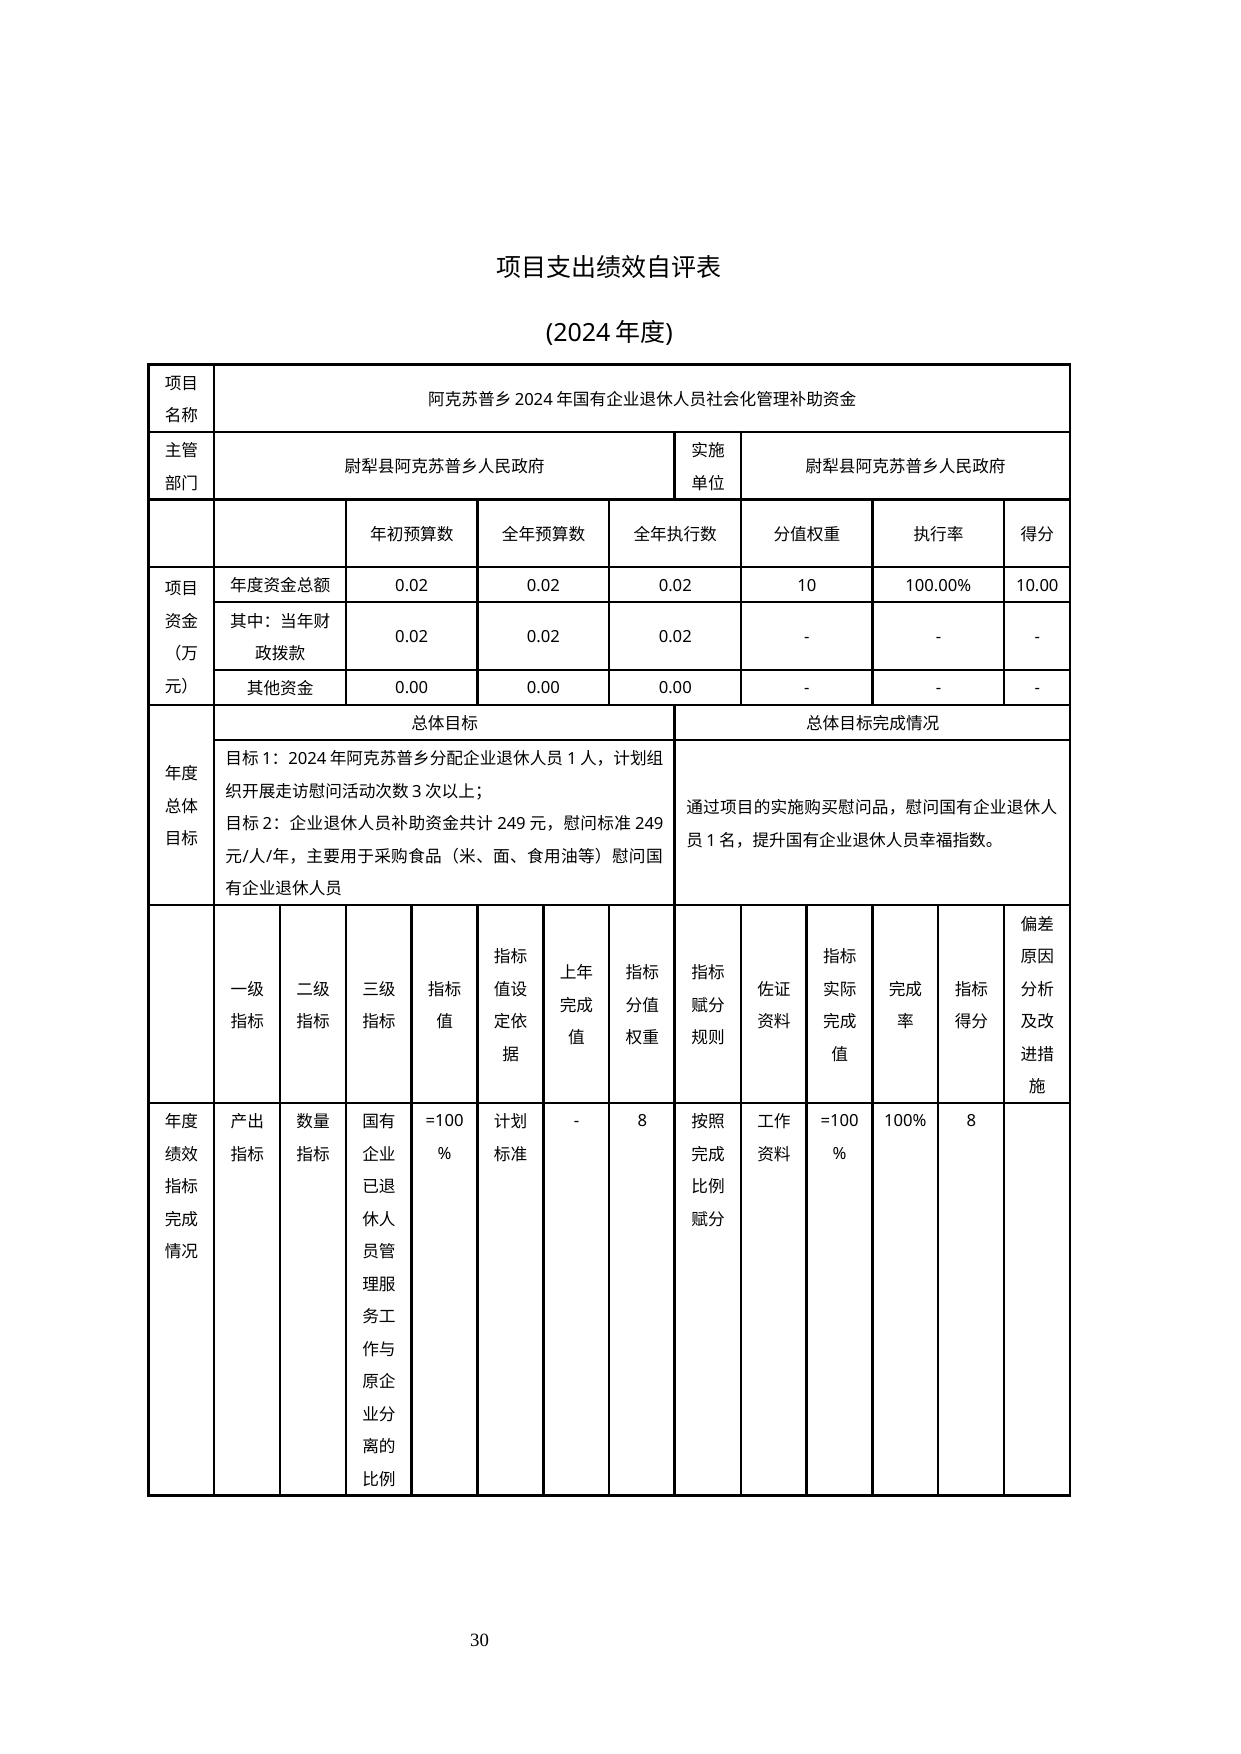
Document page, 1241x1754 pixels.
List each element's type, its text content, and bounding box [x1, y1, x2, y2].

table_cell 执行率 [874, 501, 1003, 566]
table_cell 指标得分 [939, 906, 1003, 1101]
table_cell 0.02 [479, 603, 608, 668]
table_cell 偏差原因分析及改进措施 [1005, 906, 1069, 1101]
table_cell - [874, 603, 1003, 668]
table_cell 0.02 [347, 603, 476, 668]
table_cell =100% [808, 1104, 871, 1494]
table_cell 指标赋分规则 [676, 906, 740, 1101]
table_cell 年度绩效指标完成情况 [150, 1104, 213, 1494]
table_cell 指标分值权重 [610, 906, 673, 1101]
table_cell 得分 [1005, 501, 1069, 566]
table_cell 计划标准 [479, 1104, 542, 1494]
table_cell 佐证资料 [742, 906, 805, 1101]
table_cell 8 [939, 1104, 1003, 1494]
table_cell 三级指标 [347, 906, 410, 1101]
table_cell 总体目标完成情况 [676, 706, 1069, 739]
table_cell - [874, 671, 1003, 703]
table_cell 尉犁县阿克苏普乡人民政府 [742, 433, 1069, 498]
table_cell 按照完成比例赋分 [676, 1104, 740, 1494]
table_cell (2024年度) [148, 298, 1070, 363]
table_cell 全年预算数 [479, 501, 608, 566]
table_cell 100% [874, 1104, 937, 1494]
table_cell 数量指标 [281, 1104, 345, 1494]
table_cell 0.00 [610, 671, 740, 703]
table_cell - [1005, 603, 1069, 668]
table_cell 主管部门 [150, 433, 213, 498]
table_cell 0.00 [479, 671, 608, 703]
table_cell 0.02 [347, 568, 476, 601]
table_cell 二级指标 [281, 906, 345, 1101]
table_cell 通过项目的实施购买慰问品，慰问国有企业退休人员1名，提升国有企业退休人员幸福指数。 [676, 741, 1069, 904]
table_cell 年度资金总额 [215, 568, 345, 601]
table_cell - [742, 671, 871, 703]
table_cell 目标1：2024年阿克苏普乡分配企业退休人员1人，计划组织开展走访慰问活动次数3次以上； 目标2：企业退休人员补助资金共计249元，慰问标准249元/人/年，主要用于采购食品（米、面、食用油等）慰问国有企业退休人员 [215, 741, 673, 904]
table_cell 指标值 [413, 906, 476, 1101]
table_cell - [545, 1104, 608, 1494]
table_cell 国有企业已退休人员管理服务工作与原企业分离的比例 [347, 1104, 410, 1494]
table_cell 完成率 [874, 906, 937, 1101]
table_cell [150, 906, 213, 1101]
table_cell 上年完成值 [545, 906, 608, 1101]
table_cell [1005, 1104, 1069, 1494]
table_cell 分值权重 [742, 501, 871, 566]
table_cell [150, 501, 213, 566]
table_cell 0.00 [347, 671, 476, 703]
table_header 项目支出绩效自评表 [148, 233, 1070, 298]
table_cell [215, 501, 345, 566]
table_cell 100.00% [874, 568, 1003, 601]
table_cell 项目名称 [150, 366, 213, 431]
table_cell 阿克苏普乡2024年国有企业退休人员社会化管理补助资金 [215, 366, 1069, 431]
table_cell 一级指标 [215, 906, 279, 1101]
table_cell 0.02 [610, 603, 740, 668]
table_cell 年初预算数 [347, 501, 476, 566]
table_cell 尉犁县阿克苏普乡人民政府 [215, 433, 673, 498]
table_cell 指标实际完成值 [808, 906, 871, 1101]
table_cell 总体目标 [215, 706, 673, 739]
table_cell 0.02 [479, 568, 608, 601]
table_cell 10.00 [1005, 568, 1069, 601]
table_cell 0.02 [610, 568, 740, 601]
table_cell 指标值设定依据 [479, 906, 542, 1101]
table_cell 产出指标 [215, 1104, 279, 1494]
table_cell 全年执行数 [610, 501, 740, 566]
table_cell 10 [742, 568, 871, 601]
table_cell 项目资金 （万元） [150, 568, 213, 703]
table_cell - [742, 603, 871, 668]
table_cell =100% [413, 1104, 476, 1494]
table_cell 实施单位 [676, 433, 740, 498]
table_cell - [1005, 671, 1069, 703]
table_cell 8 [610, 1104, 673, 1494]
table_cell 年度总体目标 [150, 706, 213, 904]
table_cell 其中：当年财政拨款 [215, 603, 345, 668]
table_cell 工作资料 [742, 1104, 805, 1494]
table_cell 其他资金 [215, 671, 345, 703]
